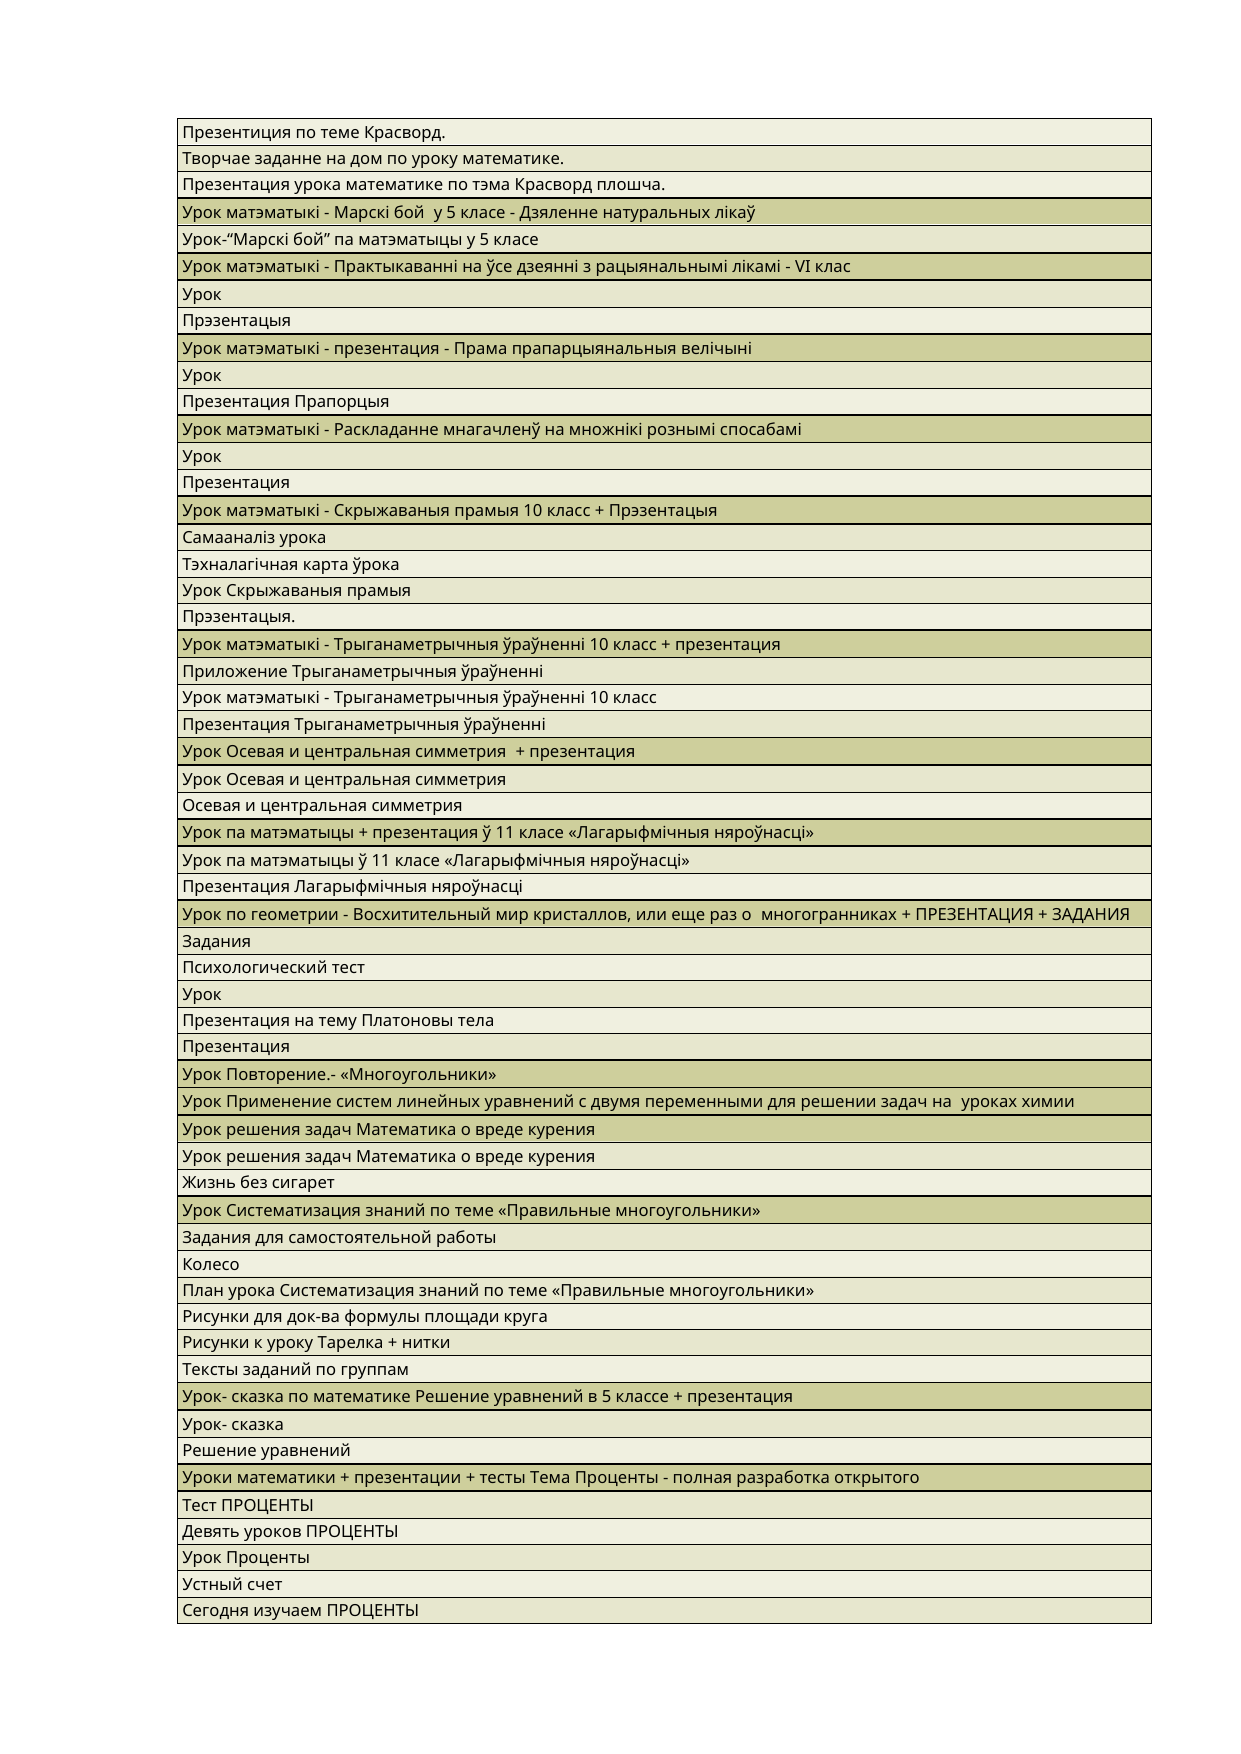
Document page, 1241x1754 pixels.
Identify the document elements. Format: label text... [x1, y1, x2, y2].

table_cell Урок матэматыкі - презентация - Прама прапарцыянальныя велічыні [178, 335, 1151, 361]
table_cell Девять уроков ПРОЦЕНТЫ [178, 1519, 1151, 1544]
table_cell Урок матэматыкі - Практыкаванні на ўсе дзеянні з рацыянальнымі лікамі - VI клас [178, 254, 1151, 279]
table_cell Прэзентацыя. [178, 604, 1151, 629]
table_cell Урок решения задач Математика о вреде курения [178, 1116, 1151, 1141]
table_cell Презентиция по теме Красворд. [178, 119, 1151, 144]
table_cell Презентация [178, 470, 1151, 495]
table_cell Колесо [178, 1251, 1151, 1276]
table_cell Урок Систематизация знаний по теме «Правильные многоугольники» [178, 1197, 1151, 1223]
table_cell Урок [178, 443, 1151, 469]
table_cell Урок Применение систем линейных уравнений с двумя переменными для решении задач на уроках химии [178, 1088, 1151, 1114]
table_cell Урок [178, 981, 1151, 1007]
table_cell Тест ПРОЦЕНТЫ [178, 1492, 1151, 1518]
table_cell Сегодня изучаем ПРОЦЕНТЫ [178, 1598, 1151, 1623]
table_cell Творчае заданне на дом по уроку математике. [178, 146, 1151, 171]
table_cell Урок матэматыкі - Раскладанне мнагачленў на множнікі рознымі спосабамі [178, 416, 1151, 442]
table_cell Урок матэматыкі - Скрыжаваныя прамыя 10 класс + Прэзентацыя [178, 497, 1151, 523]
table_cell Уроки математики + презентации + тесты Тема Проценты - полная разработка открытого [178, 1465, 1151, 1490]
table_cell Урок Повторение.- «Многоугольники» [178, 1061, 1151, 1087]
table_cell Урок Осевая и центральная симметрия + презентация [178, 738, 1151, 764]
table_cell Приложение Трыганаметрычныя ўраўненні [178, 658, 1151, 684]
table_cell Психологический тест [178, 955, 1151, 980]
table_cell Урок [178, 362, 1151, 388]
table_cell Презентация на тему Платоновы тела [178, 1008, 1151, 1033]
table_cell Презентация Трыганаметрычныя ўраўненні [178, 711, 1151, 737]
table_cell Урок матэматыкі - Трыганаметрычныя ўраўненні 10 класс [178, 685, 1151, 710]
table_cell Урок- сказка [178, 1411, 1151, 1437]
table_cell Урок матэматыкі - Марскі бой у 5 класе - Дзяленне натуральных лiкаў [178, 199, 1151, 224]
table_cell Урок- сказка по математике Решение уравнений в 5 классе + презентация [178, 1383, 1151, 1409]
table_cell Урок [178, 281, 1151, 307]
table_cell Урок Осевая и центральная симметрия [178, 766, 1151, 792]
table_cell План урока Систематизация знаний по теме «Правильные многоугольники» [178, 1278, 1151, 1303]
table_cell Задания для самостоятельной работы [178, 1224, 1151, 1250]
table_cell Прэзентацыя [178, 308, 1151, 333]
table_cell Презентация Лагарыфмічныя няроўнасці [178, 874, 1151, 899]
table_cell Рисунки к уроку Тарелка + нитки [178, 1330, 1151, 1355]
table_cell Урок по геометрии - Восхитительный мир кристаллов, или еще раз о многогранниках + ПРЕЗЕНТАЦИЯ + ЗАДАНИЯ [178, 901, 1151, 926]
table_cell Решение уравнений [178, 1438, 1151, 1463]
table_cell Урок-“Марскі бой” па матэматыцы у 5 класе [178, 226, 1151, 252]
table_cell Урок Скрыжаваныя прамыя [178, 578, 1151, 603]
table_cell Урок па матэматыцы + презентация ў 11 класе «Лагарыфмічныя няроўнасці» [178, 820, 1151, 845]
table_cell Урок Проценты [178, 1545, 1151, 1570]
table_cell Урок па матэматыцы ў 11 класе «Лагарыфмічныя няроўнасці» [178, 847, 1151, 873]
table_cell Устный счет [178, 1571, 1151, 1597]
table_cell Тексты заданий по группам [178, 1356, 1151, 1382]
table_cell Рисунки для док-ва формулы площади круга [178, 1304, 1151, 1329]
table_cell Тэхналагічная карта ўрока [178, 551, 1151, 577]
table_cell Презентация [178, 1034, 1151, 1059]
table_cell Жизнь без сигарет [178, 1170, 1151, 1195]
table_cell Презентация урока математике по тэма Красворд плошча. [178, 172, 1151, 197]
table_cell Урок матэматыкі - Трыганаметрычныя ўраўненні 10 класс + презентация [178, 631, 1151, 657]
table_cell Презентация Прапорцыя [178, 389, 1151, 414]
table_cell Самааналіз урока [178, 525, 1151, 550]
table_cell Осевая и центральная симметрия [178, 793, 1151, 818]
table_cell Урок решения задач Математика о вреде курения [178, 1143, 1151, 1169]
table_cell Задания [178, 928, 1151, 954]
